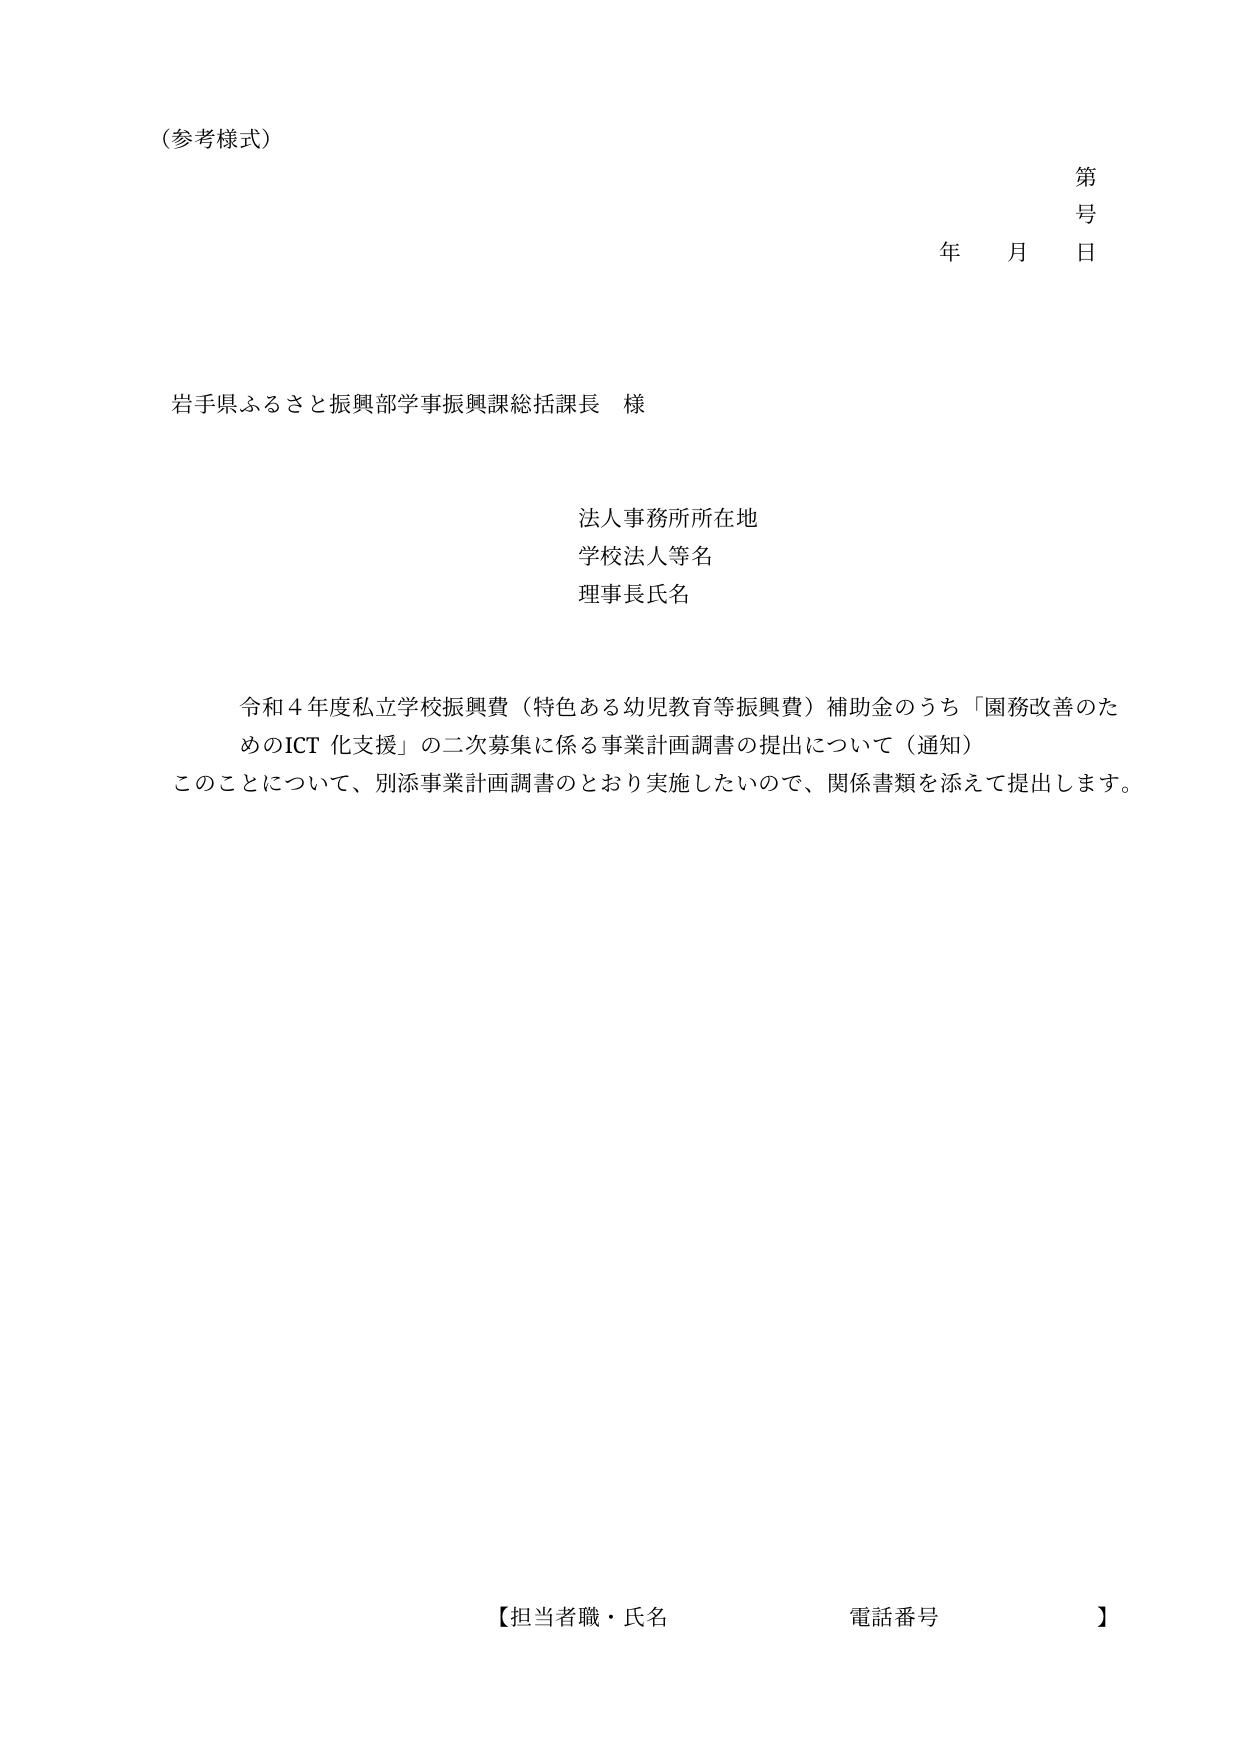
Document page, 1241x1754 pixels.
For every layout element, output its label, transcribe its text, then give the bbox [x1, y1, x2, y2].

text 【担当者職・氏名 電話番号 】 [149, 1597, 1121, 1635]
text 学校法人等名 [149, 536, 1121, 574]
text 令和４年度私立学校振興費（特色ある幼児教育等振興費）補助金のうち「園務改善のためのICT化支援」の二次募集に係る事業計画調書の提出について（通知） [217, 687, 1121, 763]
text （参考様式） [149, 119, 1121, 157]
text 理事長氏名 [149, 574, 1121, 612]
text 法人事務所所在地 [149, 498, 1121, 536]
text 年 月 日 [149, 232, 1098, 270]
text 第 号 [149, 157, 1098, 232]
text 岩手県ふるさと振興部学事振興課総括課長 様 [149, 384, 1121, 422]
text このことについて、別添事業計画調書のとおり実施したいので、関係書類を添えて提出します。 [149, 763, 1121, 801]
